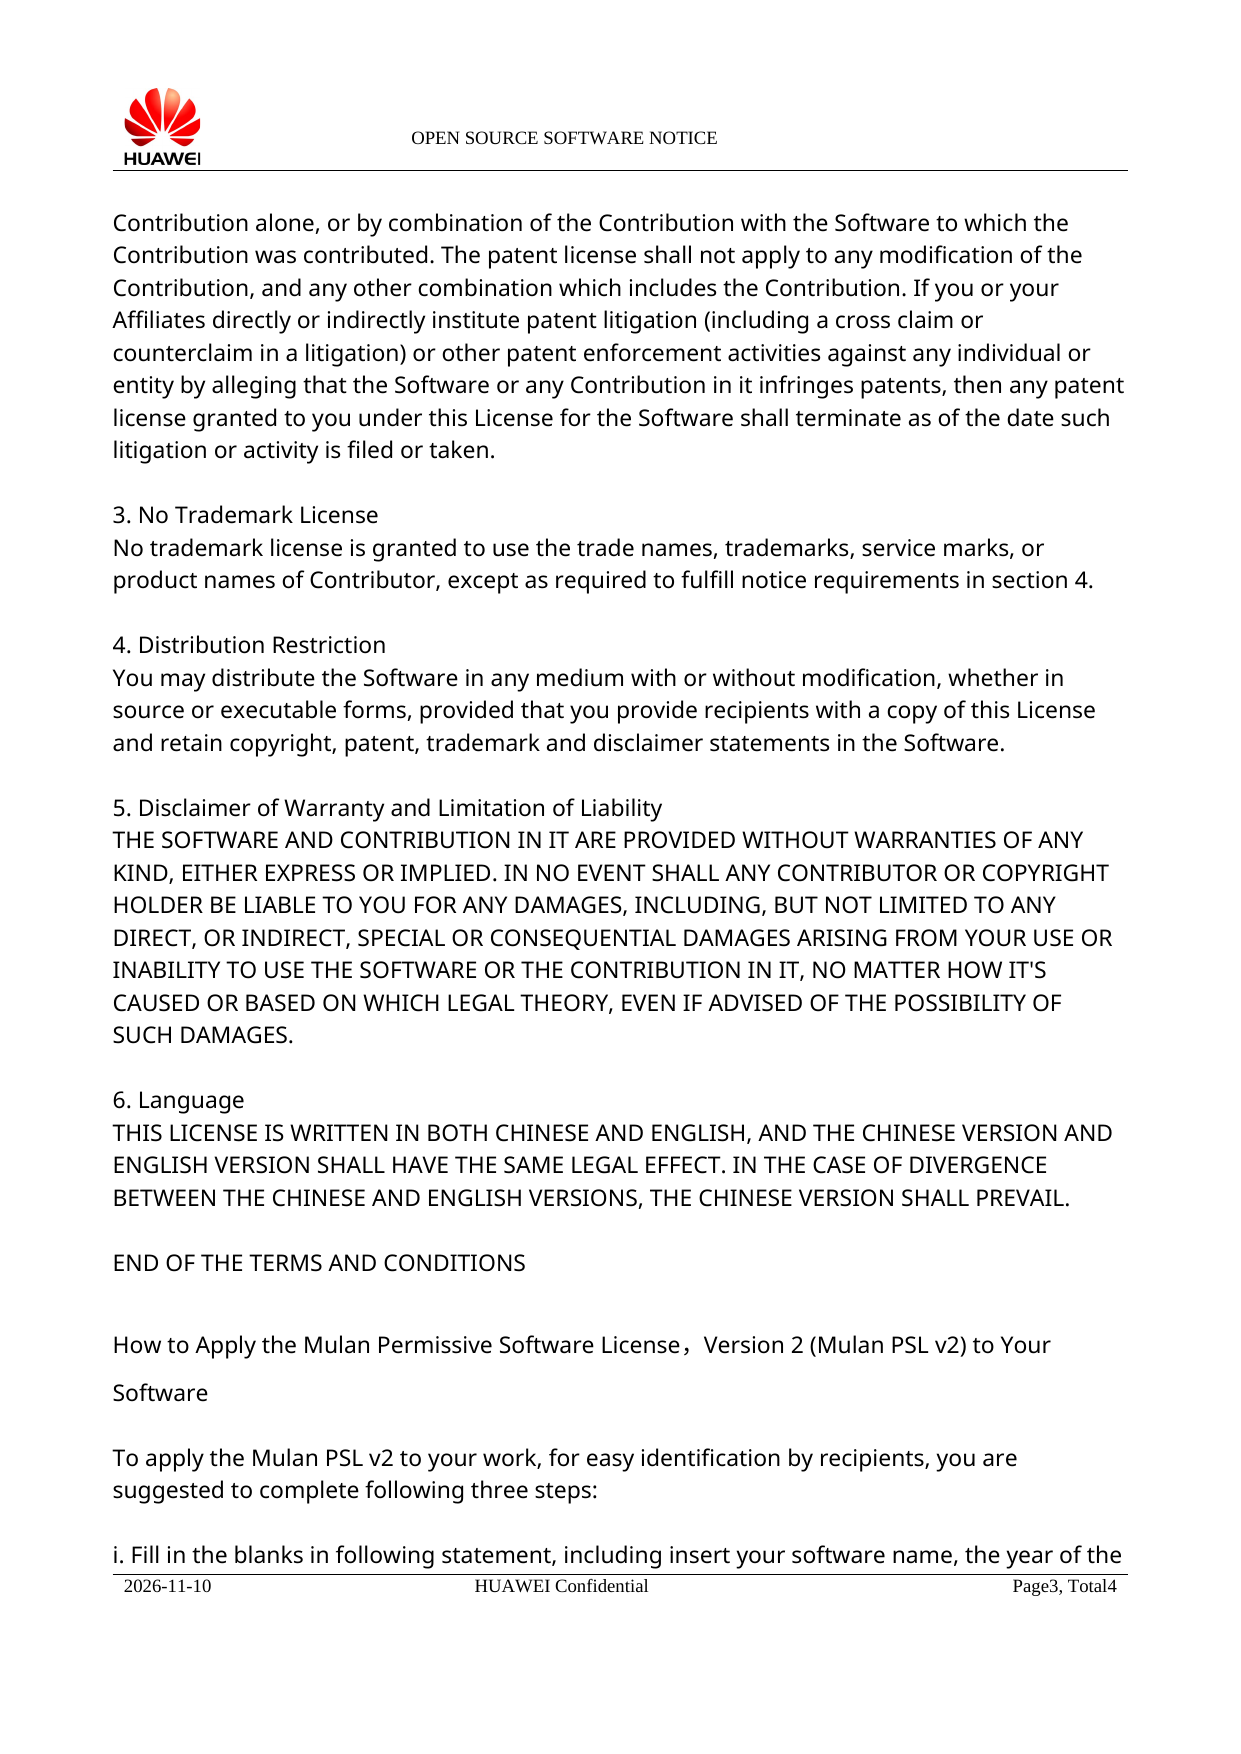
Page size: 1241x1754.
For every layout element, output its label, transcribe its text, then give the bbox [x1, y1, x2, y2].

text 3. No Trademark License [112, 499, 1128, 531]
text 4. Distribution Restriction [112, 629, 1128, 661]
text How to Apply the Mulan Permissive Software License，Version 2 (Mulan PSL v2) to Your Software [112, 1311, 1128, 1409]
text THIS LICENSE IS WRITTEN IN BOTH CHINESE AND ENGLISH, AND THE CHINESE VERSION AND ENGLISH VERSION SHALL HAVE THE SAME LEGAL EFFECT. IN THE CASE OF DIVERGENCE BETWEEN THE CHINESE AND ENGLISH VERSIONS, THE CHINESE VERSION SHALL PREVAIL. [112, 1116, 1128, 1214]
text You may distribute the Software in any medium with or without modification, whether in source or executable forms, provided that you provide recipients with a copy of this License and retain copyright, patent, trademark and disclaimer statements in the Software. [112, 661, 1128, 759]
text To apply the Mulan PSL v2 to your work, for easy identification by recipients, you are suggested to complete following three steps: [112, 1441, 1128, 1506]
text 6. Language [112, 1084, 1128, 1116]
text THE SOFTWARE AND CONTRIBUTION IN IT ARE PROVIDED WITHOUT WARRANTIES OF ANY KIND, EITHER EXPRESS OR IMPLIED. IN NO EVENT SHALL ANY CONTRIBUTOR OR COPYRIGHT HOLDER BE LIABLE TO YOU FOR ANY DAMAGES, INCLUDING, BUT NOT LIMITED TO ANY DIRECT, OR INDIRECT, SPECIAL OR CONSEQUENTIAL DAMAGES ARISING FROM YOUR USE OR INABILITY TO USE THE SOFTWARE OR THE CONTRIBUTION IN IT, NO MATTER HOW IT'S CAUSED OR BASED ON WHICH LEGAL THEORY, EVEN IF ADVISED OF THE POSSIBILITY OF SUCH DAMAGES. [112, 824, 1128, 1051]
text 5. Disclaimer of Warranty and Limitation of Liability [112, 791, 1128, 824]
text No trademark license is granted to use the trade names, trademarks, service marks, or product names of Contributor, except as required to fulfill notice requirements in section 4. [112, 531, 1128, 596]
text END OF THE TERMS AND CONDITIONS [112, 1246, 1128, 1279]
picture [124, 88, 201, 165]
